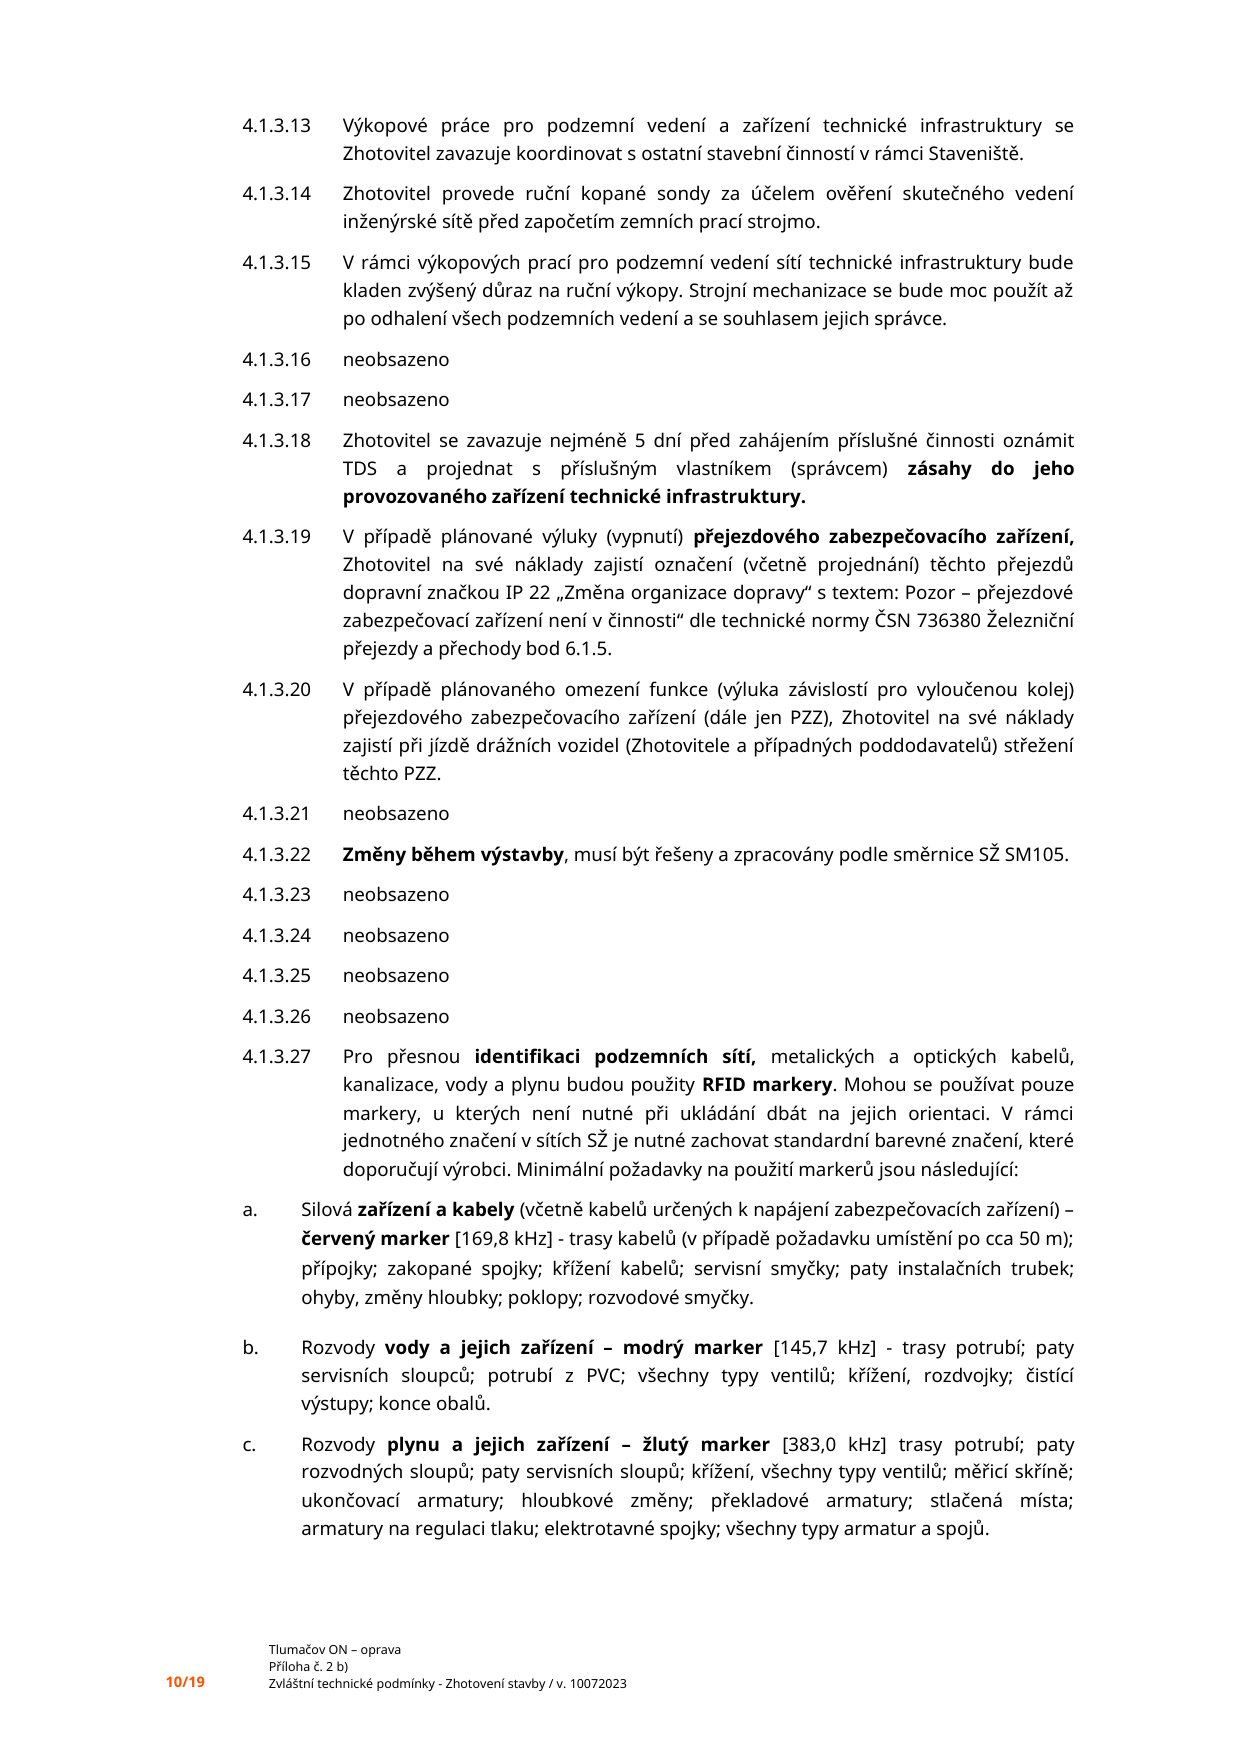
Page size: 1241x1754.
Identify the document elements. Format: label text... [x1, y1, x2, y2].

text neobsazeno [242, 386, 1075, 412]
list Silová zařízení a kabely (včetně kabelů určených k napájení zabezpečovacích zařízení) – červený marker [169,8 kHz] - trasy kabelů (v případě požadavku umístění po cca 50 m); přípojky; zakopané spojky; křížení kabelů; servisní smyčky; paty instalačních trubek; ohyby, změny hloubky; poklopy; rozvodové smyčky. [242, 1196, 1075, 1310]
text neobsazeno [242, 1003, 1075, 1029]
text neobsazeno [242, 801, 1075, 826]
text Zhotovitel se zavazuje nejméně 5 dní před zahájením příslušné činnosti oznámit TDS a projednat s příslušným vlastníkem (správcem) zásahy do jeho provozovaného zařízení technické infrastruktury. [242, 427, 1075, 508]
text neobsazeno [242, 346, 1075, 371]
list Rozvody plynu a jejich zařízení – žlutý marker [383,0 kHz] trasy potrubí; paty rozvodných sloupů; paty servisních sloupů; křížení, všechny typy ventilů; měřicí skříně; ukončovací armatury; hloubkové změny; překladové armatury; stlačená místa; armatury na regulaci tlaku; elektrotavné spojky; všechny typy armatur a spojů. [242, 1431, 1075, 1540]
text V případě plánované výluky (vypnutí) přejezdového zabezpečovacího zařízení, Zhotovitel na své náklady zajistí označení (včetně projednání) těchto přejezdů dopravní značkou IP 22 „Změna organizace dopravy“ s textem: Pozor – přejezdové zabezpečovací zařízení není v činnosti“ dle technické normy ČSN 736380 Železniční přejezdy a přechody bod 6.1.5. [242, 523, 1075, 661]
text neobsazeno [242, 922, 1075, 948]
text Zhotovitel provede ruční kopané sondy za účelem ověření skutečného vedení inženýrské sítě před započetím zemních prací strojmo. [242, 181, 1075, 234]
text V případě plánovaného omezení funkce (výluka závislostí pro vyloučenou kolej) přejezdového zabezpečovacího zařízení (dále jen PZZ), Zhotovitel na své náklady zajistí při jízdě drážních vozidel (Zhotovitele a případných poddodavatelů) střežení těchto PZZ. [242, 676, 1075, 786]
text neobsazeno [242, 882, 1075, 907]
text Pro přesnou identifikaci podzemních sítí, metalických a optických kabelů, kanalizace, vody a plynu budou použity RFID markery. Mohou se používat pouze markery, u kterých není nutné při ukládání dbát na jejich orientaci. V rámci jednotného značení v sítích SŽ je nutné zachovat standardní barevné značení, které doporučují výrobci. Minimální požadavky na použití markerů jsou následující: [242, 1044, 1075, 1181]
text V rámci výkopových prací pro podzemní vedení sítí technické infrastruktury bude kladen zvýšený důraz na ruční výkopy. Strojní mechanizace se bude moc použít až po odhalení všech podzemních vedení a se souhlasem jejich správce. [242, 249, 1075, 331]
text neobsazeno [242, 963, 1075, 988]
text Změny během výstavby, musí být řešeny a zpracovány podle směrnice SŽ SM105. [242, 841, 1075, 867]
list Rozvody vody a jejich zařízení – modrý marker [145,7 kHz] - trasy potrubí; paty servisních sloupců; potrubí z PVC; všechny typy ventilů; křížení, rozdvojky; čistící výstupy; konce obalů. [242, 1334, 1075, 1416]
text Výkopové práce pro podzemní vedení a zařízení technické infrastruktury se Zhotovitel zavazuje koordinovat s ostatní stavební činností v rámci Staveniště. [242, 112, 1075, 166]
